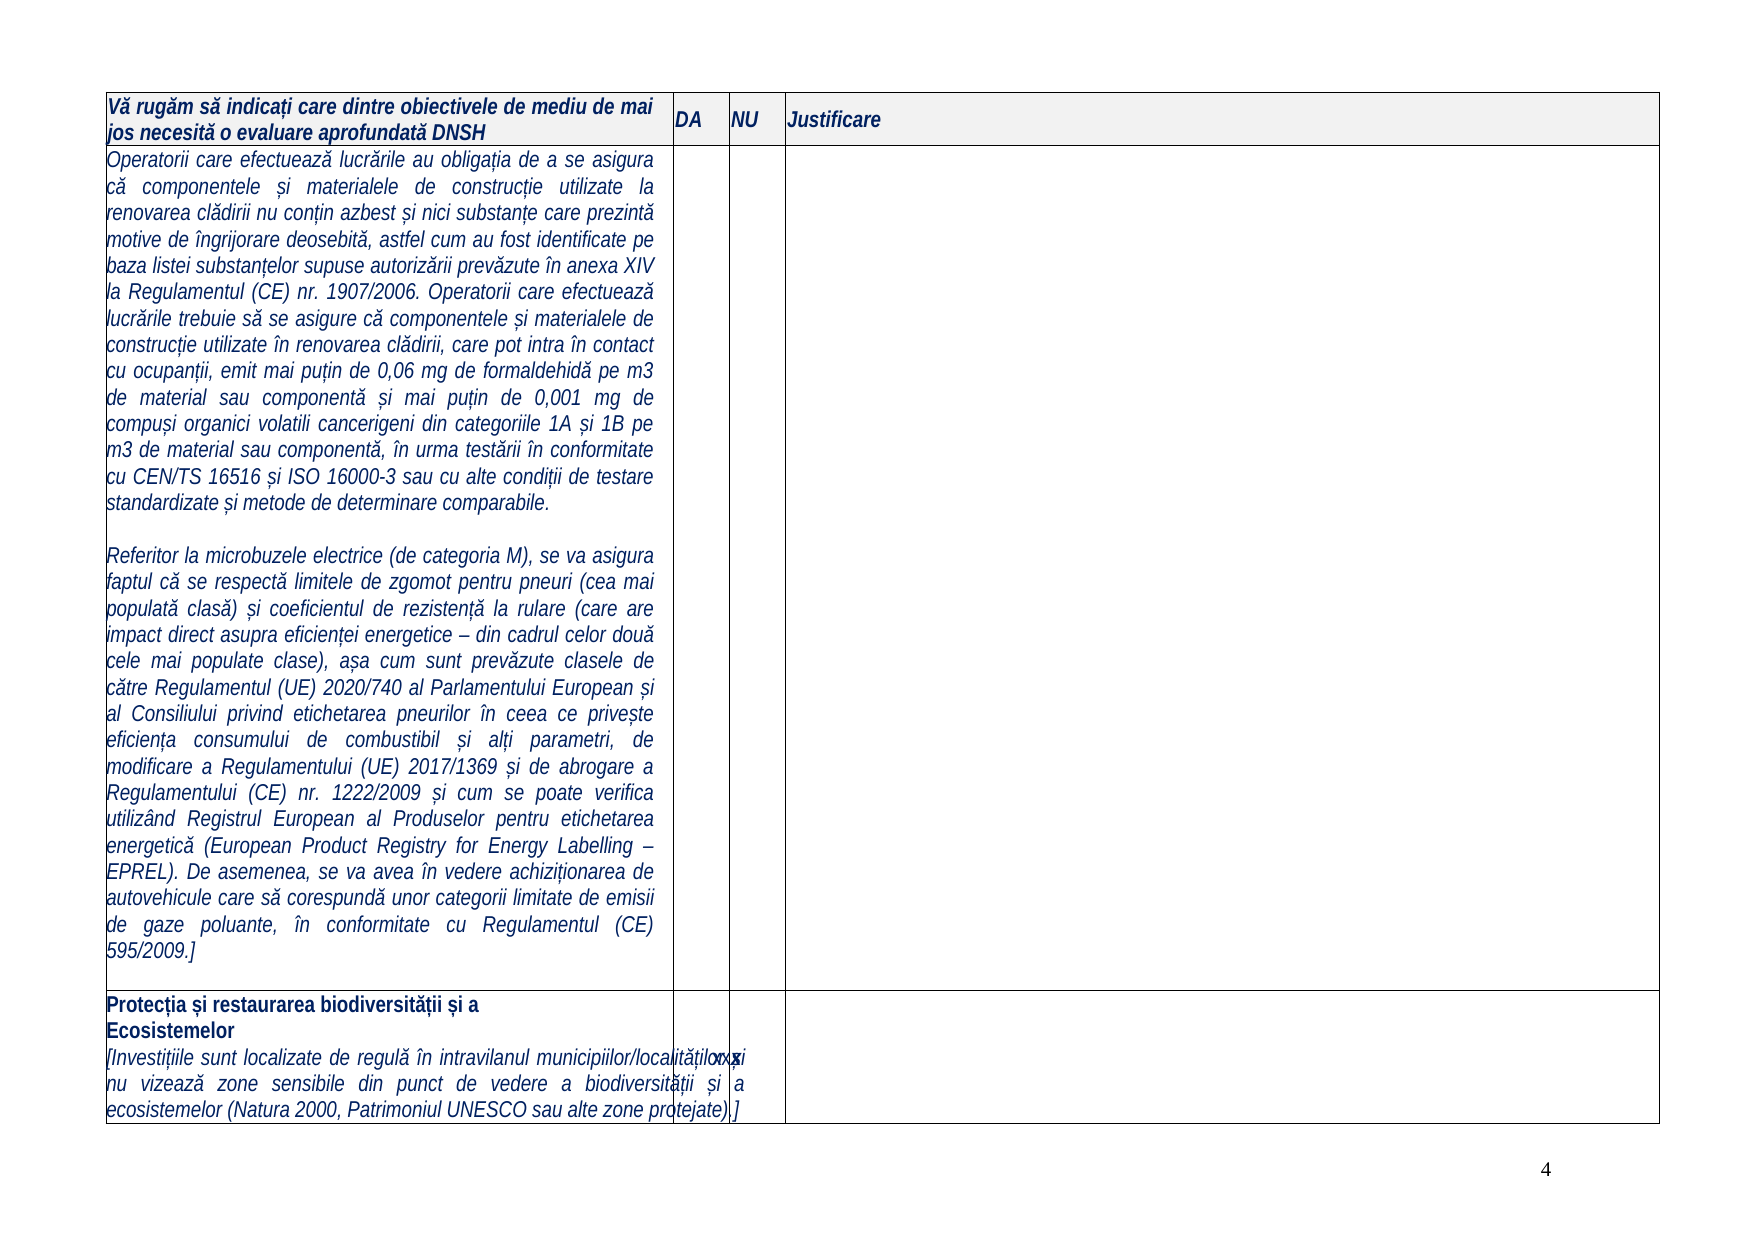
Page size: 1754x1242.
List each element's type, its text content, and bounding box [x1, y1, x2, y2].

table_cell [786, 146, 1659, 990]
table_cell [786, 991, 1659, 1123]
table_header Vă rugăm să indicați care dintre obiectivele de mediu de mai jos necesită o evaluare aprofundată DNSH [107, 93, 673, 145]
table_cell xxx [730, 991, 785, 1123]
table_cell Protecția și restaurarea biodiversității și a Ecosistemelor [Investițiile sunt localizate de regulă în intravilanul municipiilor/localităților și nu vizează zone sensibile din punct de vedere a biodiversității și a ecosistemelor (Natura 2000, Patrimoniul UNESCO sau alte zone protejate).] [107, 991, 673, 1123]
table_header Justificare [786, 93, 1659, 145]
table_header NU [730, 93, 785, 145]
table_cell x [730, 146, 785, 990]
table_cell [674, 991, 729, 1123]
table_cell [674, 146, 729, 990]
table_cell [107, 146, 673, 990]
table_header DA [674, 93, 729, 145]
